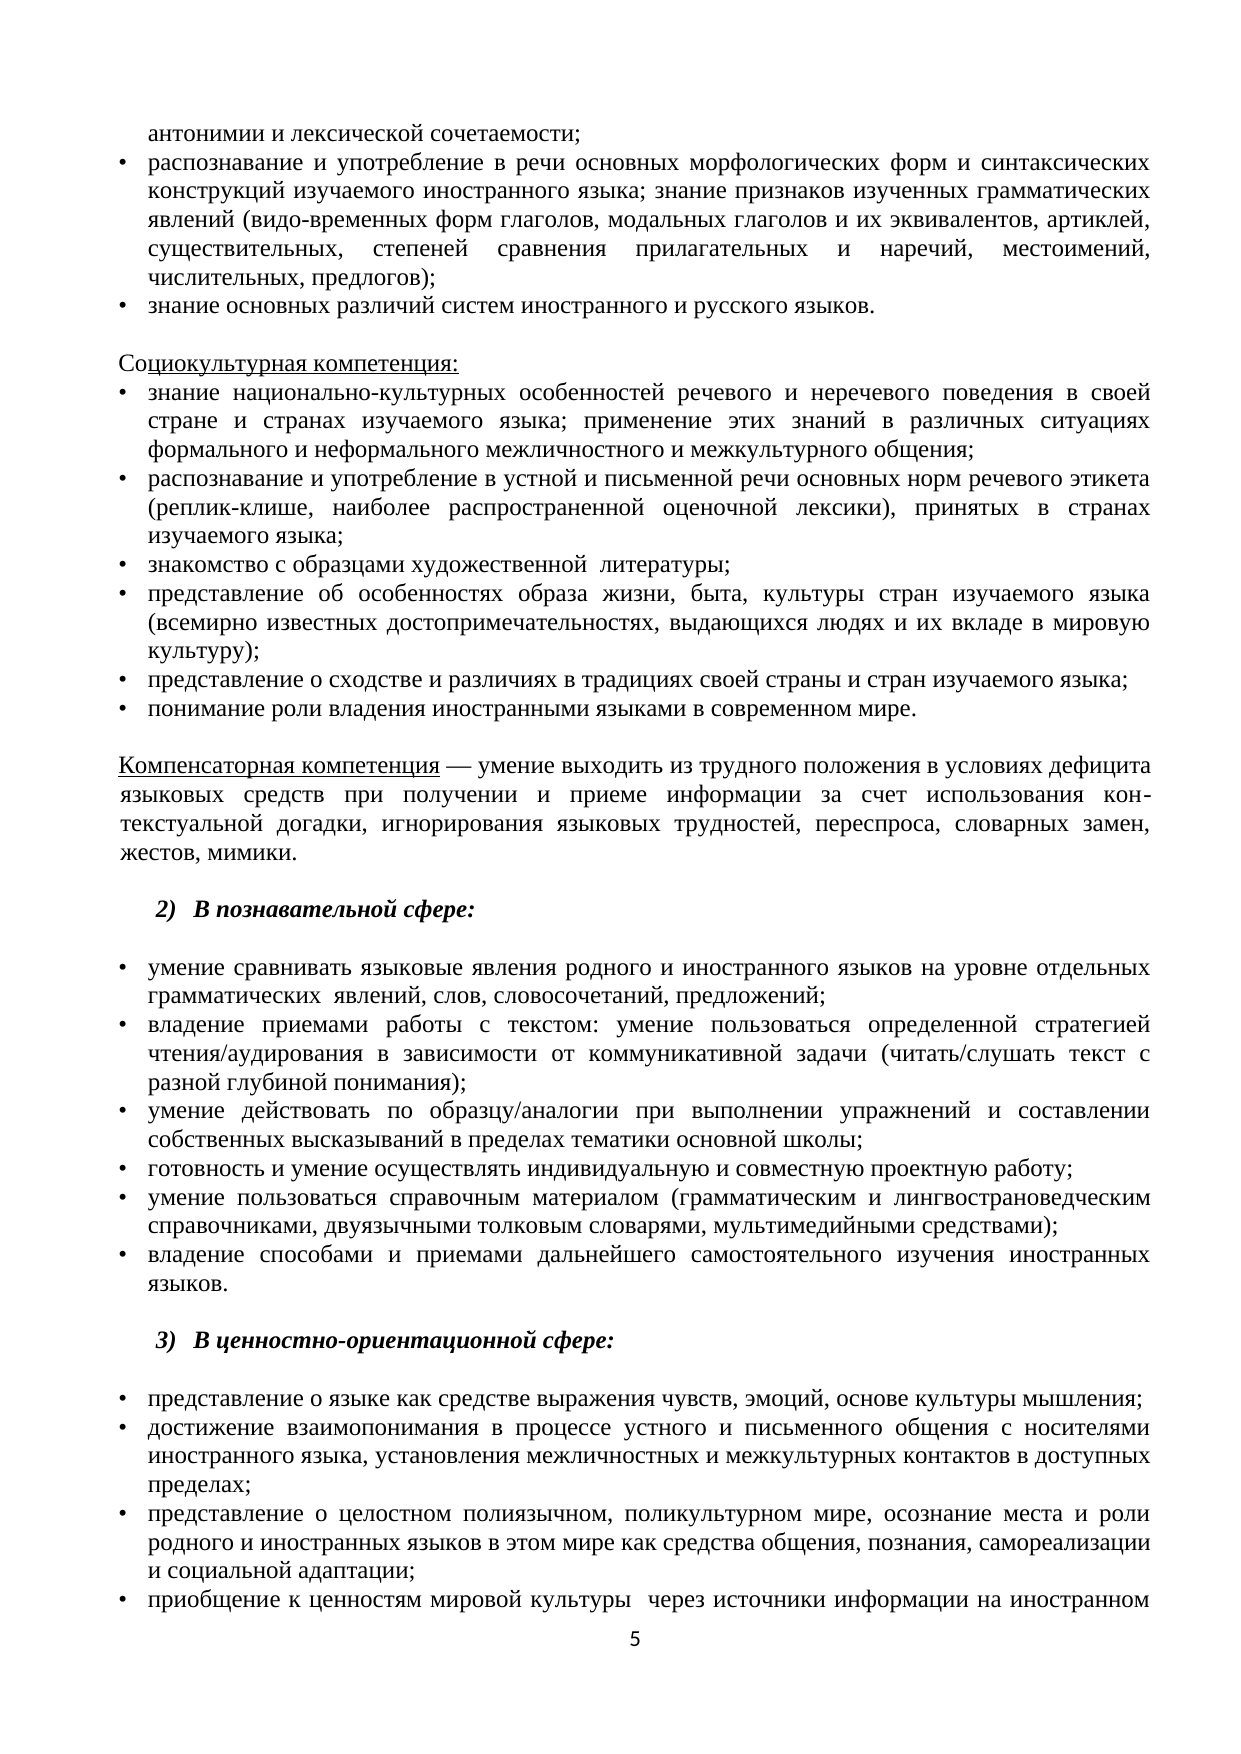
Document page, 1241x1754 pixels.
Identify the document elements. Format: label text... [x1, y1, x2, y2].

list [118, 1584, 1151, 1613]
list представление об особенностях образа жизни, быта, культуры стран изучаемого языка (всемирно известных достопримечательностях, выдающихся людях и их вкладе в мировую культуру); [118, 578, 1151, 664]
list знание основных различий систем иностранного и русского языков. [118, 291, 1151, 319]
list владение способами и приемами дальнейшего самостоятельного изучения иностранных языков. [118, 1239, 1151, 1297]
list представление о целостном полиязычном, поликультурном мире, осознание места и роли родного и иностранных языков в этом мире как средства общения, познания, самореализации и социальной адаптации; [118, 1498, 1151, 1584]
list В ценностно-ориентационной сфере: [156, 1326, 1151, 1354]
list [118, 118, 1151, 147]
list представление о сходстве и различиях в традициях своей страны и стран изучаемого языка; [118, 664, 1151, 693]
list В познавательной сфере: [156, 894, 1151, 923]
list достижение взаимопонимания в процессе устного и письменного общения с носителями иностранного языка, установления межличностных и межкультурных контактов в доступных пределах; [118, 1412, 1151, 1498]
list знание национально-культурных особенностей речевого и неречевого поведения в своей стране и странах изучаемого языка; применение этих знаний в различных ситуациях формального и неформального межличностного и межкультурного общения; [118, 377, 1151, 463]
list знакомство с образцами художественной литературы; [118, 549, 1151, 578]
list умение сравнивать языковые явления родного и иностранного языков на уровне отдельных грамматических явлений, слов, словосочетаний, предложений; [118, 952, 1151, 1009]
text Компенсаторная компетенция — умение выходить из трудного положения в условиях дефицита языковых средств при получении и приеме информации за счет использования контекстуальной догадки, игнорирования языковых трудностей, переспроса, словарных замен, жестов, мимики. [118, 751, 1151, 866]
list умение действовать по образцу/аналогии при выполнении упражнений и составлении собственных высказываний в пределах тематики основной школы; [118, 1096, 1151, 1153]
list владение приемами работы с текстом: умение пользоваться определенной стратегией чтения/аудирования в зависимости от коммуникативной задачи (читать/слушать текст с разной глубиной понимания); [118, 1009, 1151, 1096]
list распознавание и употребление в речи основных морфологических форм и синтаксических конструкций изучаемого иностранного языка; знание признаков изученных грамматических явлений (видо-временных форм глаголов, модальных глаголов и их эквивалентов, артиклей, существительных, степеней сравнения прилагательных и наречий, местоимений, числительных, предлогов); [118, 147, 1151, 291]
list распознавание и употребление в устной и письменной речи основных норм речевого этикета (реплик-клише, наиболее распространенной оценочной лексики), принятых в странах изучаемого языка; [118, 463, 1151, 549]
list представление о языке как средстве выражения чувств, эмоций, основе культуры мышления; [118, 1383, 1151, 1412]
text Социокультурная компетенция: [118, 348, 1151, 377]
list понимание роли владения иностранными языками в современном мире. [118, 693, 1151, 722]
list готовность и умение осуществлять индивидуальную и совместную проектную работу; [118, 1153, 1151, 1182]
list умение пользоваться справочным материалом (грамматическим и лингвострановедческим справочниками, двуязычными толковым словарями, мультимедийными средствами); [118, 1182, 1151, 1239]
